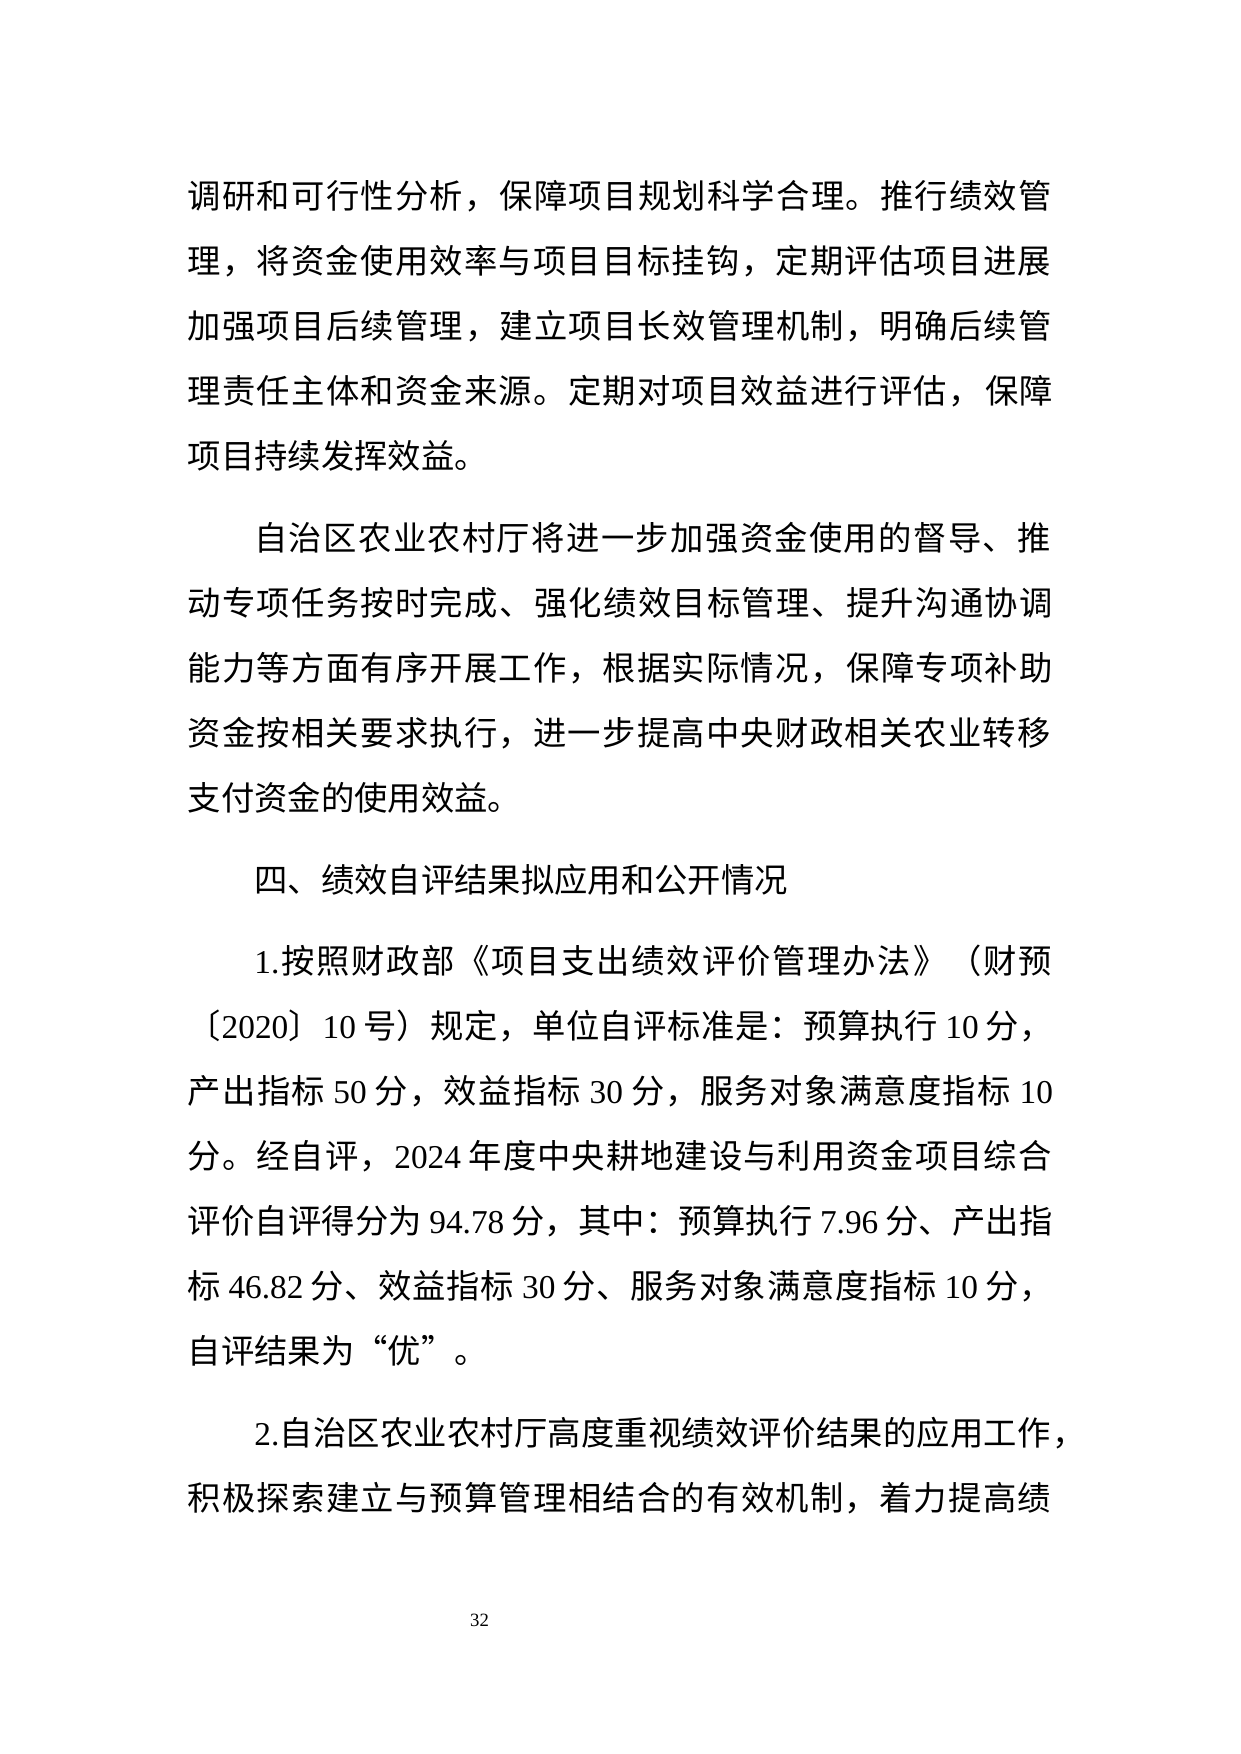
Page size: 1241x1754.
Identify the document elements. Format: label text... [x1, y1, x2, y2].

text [187, 1399, 1053, 1572]
text 自治区农业农村厅将进一步加强资金使用的督导、推动专项任务按时完成、强化绩效目标管理、提升沟通协调能力等方面有序开展工作，根据实际情况，保障专项补助资金按相关要求执行，进一步提高中央财政相关农业转移支付资金的使用效益。 [187, 504, 1053, 829]
text 1.按照财政部《项目支出绩效评价管理办法》（财预〔2020〕10号）规定，单位自评标准是：预算执行10分，产出指标50分，效益指标30分，服务对象满意度指标10分。经自评，2024年度中央耕地建设与利用资金项目综合评价自评得分为94.78分，其中：预算执行7.96分、产出指标46.82分、效益指标30分、服务对象满意度指标10分，自评结果为“优”。 [187, 927, 1053, 1382]
text 四、绩效自评结果拟应用和公开情况 [187, 845, 1053, 910]
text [187, 162, 1053, 487]
